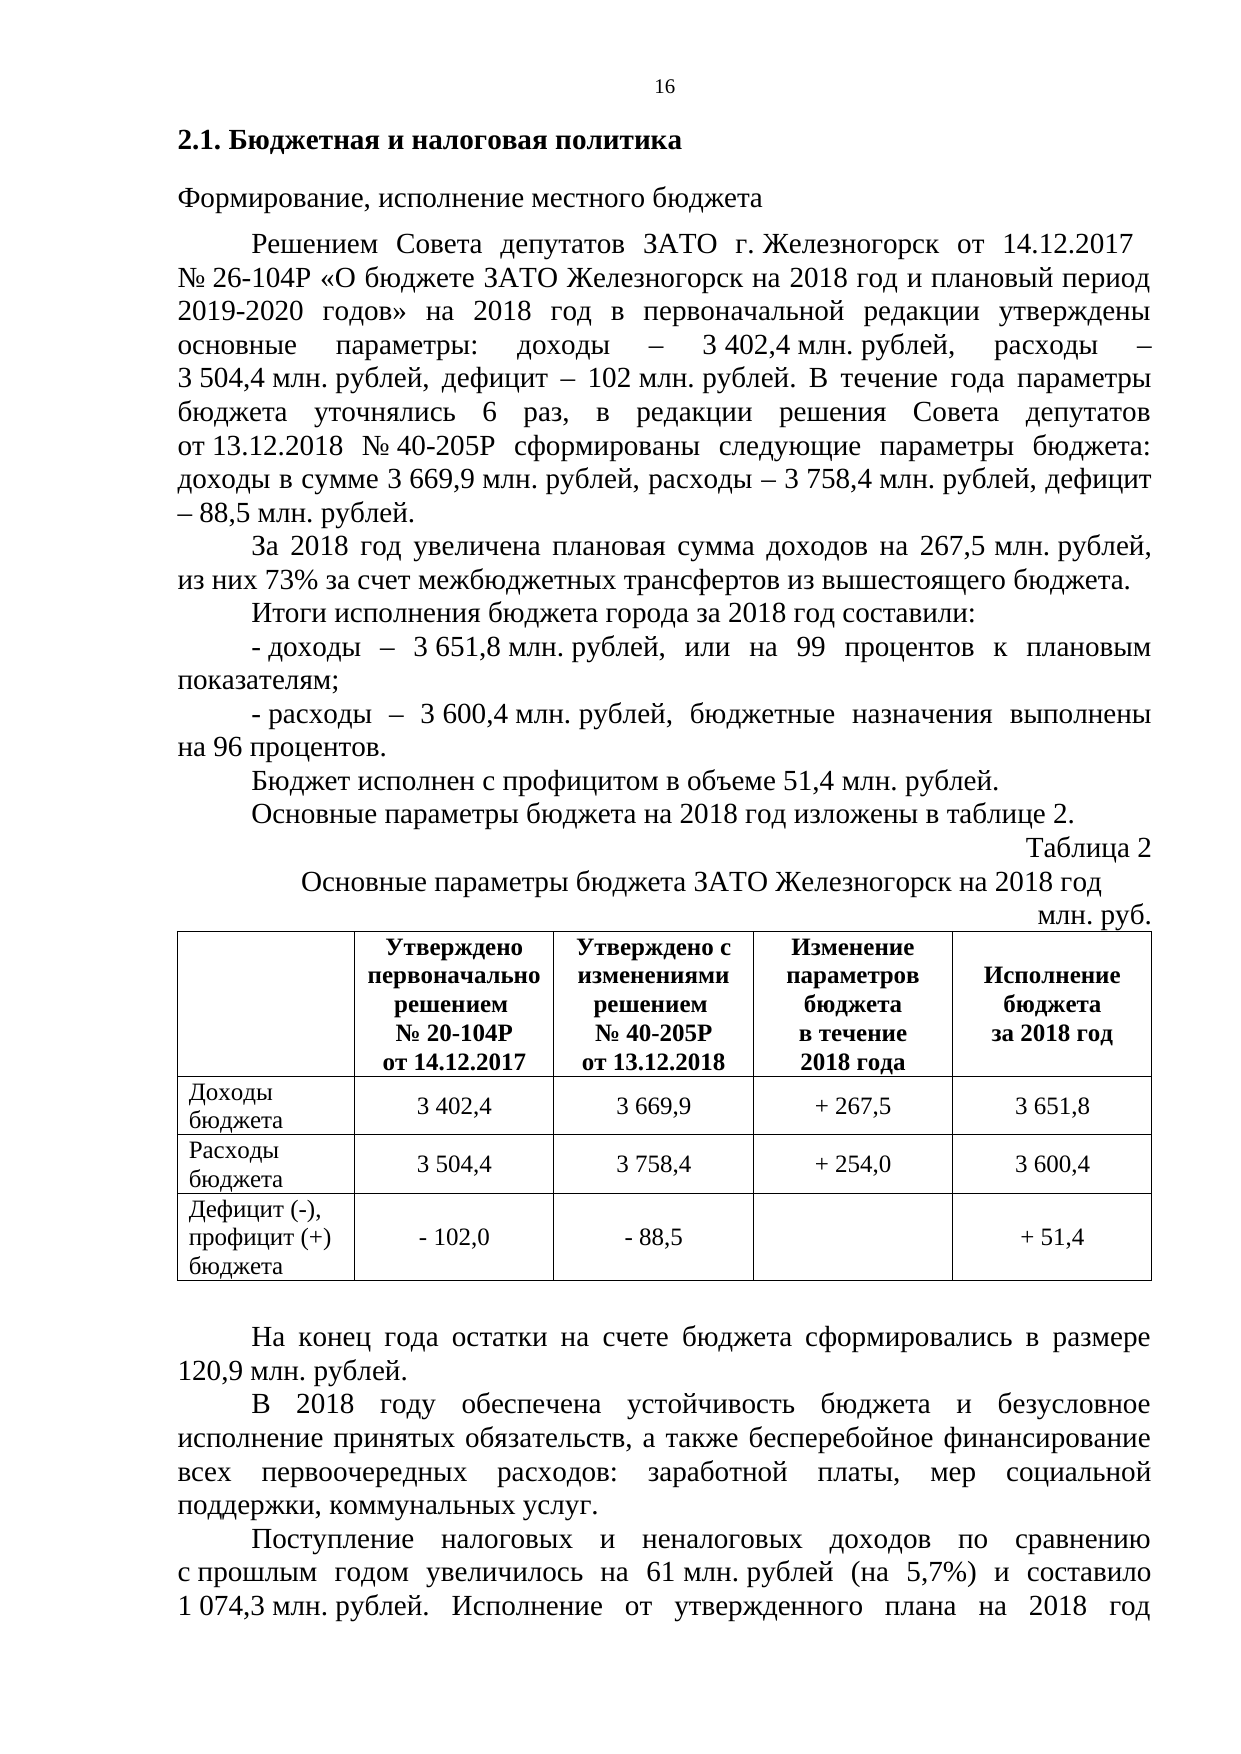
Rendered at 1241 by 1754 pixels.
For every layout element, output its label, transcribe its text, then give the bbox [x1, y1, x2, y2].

text Таблица 2 [177, 830, 1152, 864]
table_cell - 102,0 [355, 1194, 553, 1280]
table_cell + 51,4 [953, 1194, 1151, 1280]
text Бюджет исполнен с профицитом в объеме 51,4 млн. рублей. [177, 763, 1152, 797]
subtitle Формирование, исполнение местного бюджета [177, 180, 1152, 214]
text В 2018 году обеспечена устойчивость бюджета и безусловное исполнение принятых обязательств, а также бесперебойное финансирование всех первоочередных расходов: заработной платы, мер социальной поддержки, коммунальных услуг. [177, 1387, 1152, 1521]
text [177, 1521, 1152, 1621]
table_cell 3 758,4 [554, 1135, 753, 1193]
table_cell 3 651,8 [953, 1077, 1151, 1134]
table_header [178, 932, 354, 1076]
text Итоги исполнения бюджета города за 2018 год составили: [177, 595, 1152, 629]
table_cell - 88,5 [554, 1194, 753, 1280]
table_cell [754, 1194, 952, 1280]
text - расходы – 3 600,4 млн. рублей, бюджетные назначения выполнены на 96 процентов. [177, 696, 1152, 763]
table_header Исполнение бюджета за 2018 год [953, 932, 1151, 1076]
text Основные параметры бюджета ЗАТО Железногорск на 2018 год [177, 864, 1152, 897]
table_header Утверждено первоначально решением № 20-104Р от 14.12.2017 [355, 932, 553, 1076]
table_header Изменение параметров бюджета в течение 2018 года [754, 932, 952, 1076]
table_header Утверждено с изменениями решением № 40-205Р от 13.12.2018 [554, 932, 753, 1076]
table_cell 3 600,4 [953, 1135, 1151, 1193]
text Решением Совета депутатов ЗАТО г. Железногорск от 14.12.2017 № 26-104Р «О бюджете ЗАТО Железногорск на 2018 год и плановый период 2019-2020 годов» на 2018 год в первоначальной редакции утверждены основные параметры: доходы – 3 402,4 млн. рублей, расходы – 3 504,4 млн. рублей, дефицит – 102 млн. рублей. В течение года параметры бюджета уточнялись 6 раз, в редакции решения Совета депутатов от 13.12.2018 № 40-205Р сформированы следующие параметры бюджета: доходы в сумме 3 669,9 млн. рублей, расходы – 3 758,4 млн. рублей, дефицит – 88,5 млн. рублей. [177, 226, 1152, 528]
subtitle 2.1. Бюджетная и налоговая политика [177, 122, 1152, 155]
text Основные параметры бюджета на 2018 год изложены в таблице 2. [177, 797, 1152, 830]
table_cell + 254,0 [754, 1135, 952, 1193]
text млн. руб. [177, 897, 1152, 931]
table_cell + 267,5 [754, 1077, 952, 1134]
table_cell 3 504,4 [355, 1135, 553, 1193]
table_cell 3 402,4 [355, 1077, 553, 1134]
table_cell Дефицит (-), профицит (+) бюджета [178, 1194, 354, 1280]
text - доходы – 3 651,8 млн. рублей, или на 99 процентов к плановым показателям; [177, 629, 1152, 696]
table_cell Расходы бюджета [178, 1135, 354, 1193]
table_cell Доходы бюджета [178, 1077, 354, 1134]
text За 2018 год увеличена плановая сумма доходов на 267,5 млн. рублей, из них 73% за счет межбюджетных трансфертов из вышестоящего бюджета. [177, 528, 1152, 595]
table_cell 3 669,9 [554, 1077, 753, 1134]
text На конец года остатки на счете бюджета сформировались в размере 120,9 млн. рублей. [177, 1319, 1152, 1387]
